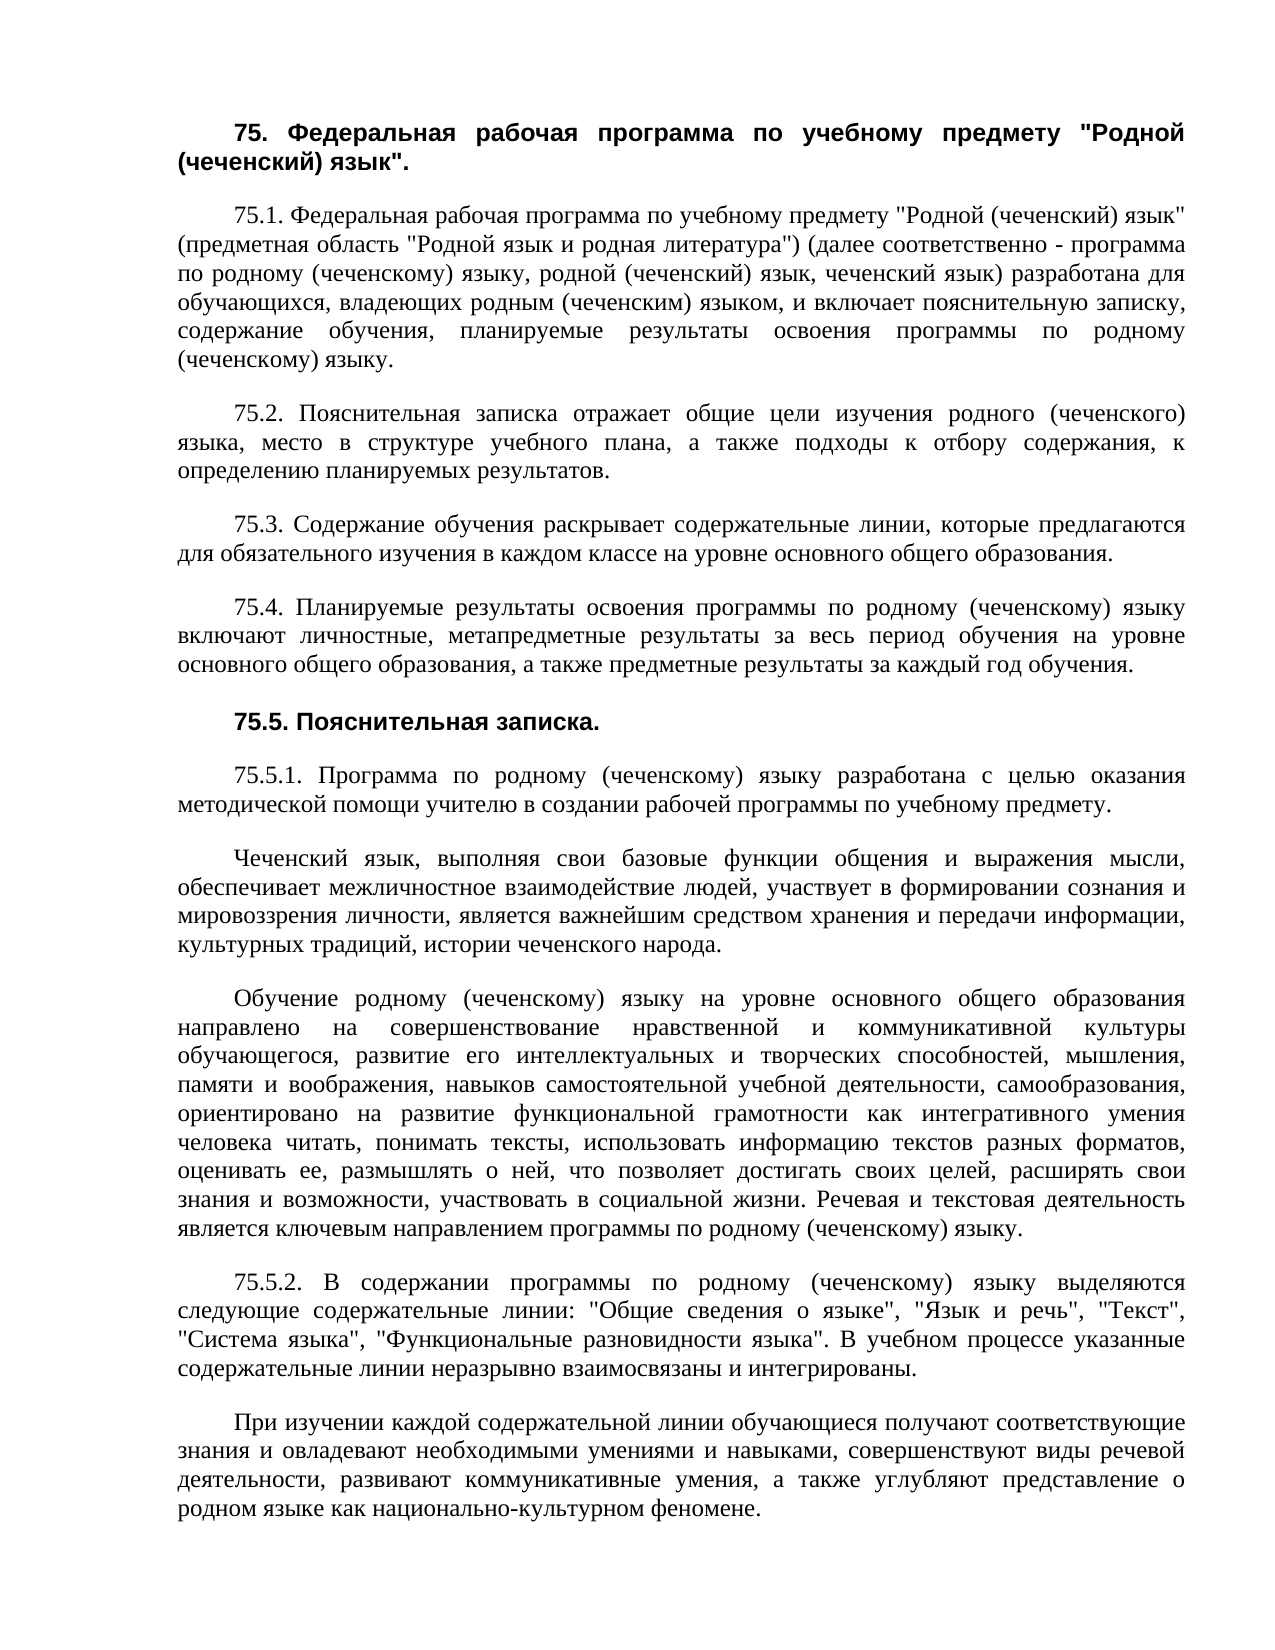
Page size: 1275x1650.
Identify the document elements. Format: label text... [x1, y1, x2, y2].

text Обучение родному (чеченскому) языку на уровне основного общего образования направлено на совершенствование нравственной и коммуникативной культуры обучающегося, развитие его интеллектуальных и творческих способностей, мышления, памяти и воображения, навыков самостоятельной учебной деятельности, самообразования, ориентировано на развитие функциональной грамотности как интегративного умения человека читать, понимать тексты, использовать информацию текстов разных форматов, оценивать ее, размышлять о ней, что позволяет достигать своих целей, расширять свои знания и возможности, участвовать в социальной жизни. Речевая и текстовая деятельность является ключевым направлением программы по родному (чеченскому) языку. [177, 983, 1186, 1242]
text 75.5. Пояснительная записка. [177, 707, 1186, 736]
text При изучении каждой содержательной линии обучающиеся получают соответствующие знания и овладевают необходимыми умениями и навыками, совершенствуют виды речевой деятельности, развивают коммуникативные умения, а также углубляют представление о родном языке как национально-культурном феномене. [177, 1407, 1186, 1522]
text 75.3. Содержание обучения раскрывает содержательные линии, которые предлагаются для обязательного изучения в каждом классе на уровне основного общего образования. [177, 509, 1186, 567]
text 75. Федеральная рабочая программа по учебному предмету "Родной (чеченский) язык". [177, 118, 1186, 176]
text 75.2. Пояснительная записка отражает общие цели изучения родного (чеченского) языка, место в структуре учебного плана, а также подходы к отбору содержания, к определению планируемых результатов. [177, 398, 1186, 484]
text 75.1. Федеральная рабочая программа по учебному предмету "Родной (чеченский) язык" (предметная область "Родной язык и родная литература") (далее соответственно - программа по родному (чеченскому) языку, родной (чеченский) язык, чеченский язык) разработана для обучающихся, владеющих родным (чеченским) языком, и включает пояснительную записку, содержание обучения, планируемые результаты освоения программы по родному (чеченскому) языку. [177, 201, 1186, 373]
text 75.4. Планируемые результаты освоения программы по родному (чеченскому) языку включают личностные, метапредметные результаты за весь период обучения на уровне основного общего образования, а также предметные результаты за каждый год обучения. [177, 592, 1186, 678]
text 75.5.2. В содержании программы по родному (чеченскому) языку выделяются следующие содержательные линии: "Общие сведения о языке", "Язык и речь", "Текст", "Система языка", "Функциональные разновидности языка". В учебном процессе указанные содержательные линии неразрывно взаимосвязаны и интегрированы. [177, 1267, 1186, 1382]
text 75.5.1. Программа по родному (чеченскому) языку разработана с целью оказания методической помощи учителю в создании рабочей программы по учебному предмету. [177, 761, 1186, 818]
text Чеченский язык, выполняя свои базовые функции общения и выражения мысли, обеспечивает межличностное взаимодействие людей, участвует в формировании сознания и мировоззрения личности, является важнейшим средством хранения и передачи информации, культурных традиций, истории чеченского народа. [177, 843, 1186, 958]
